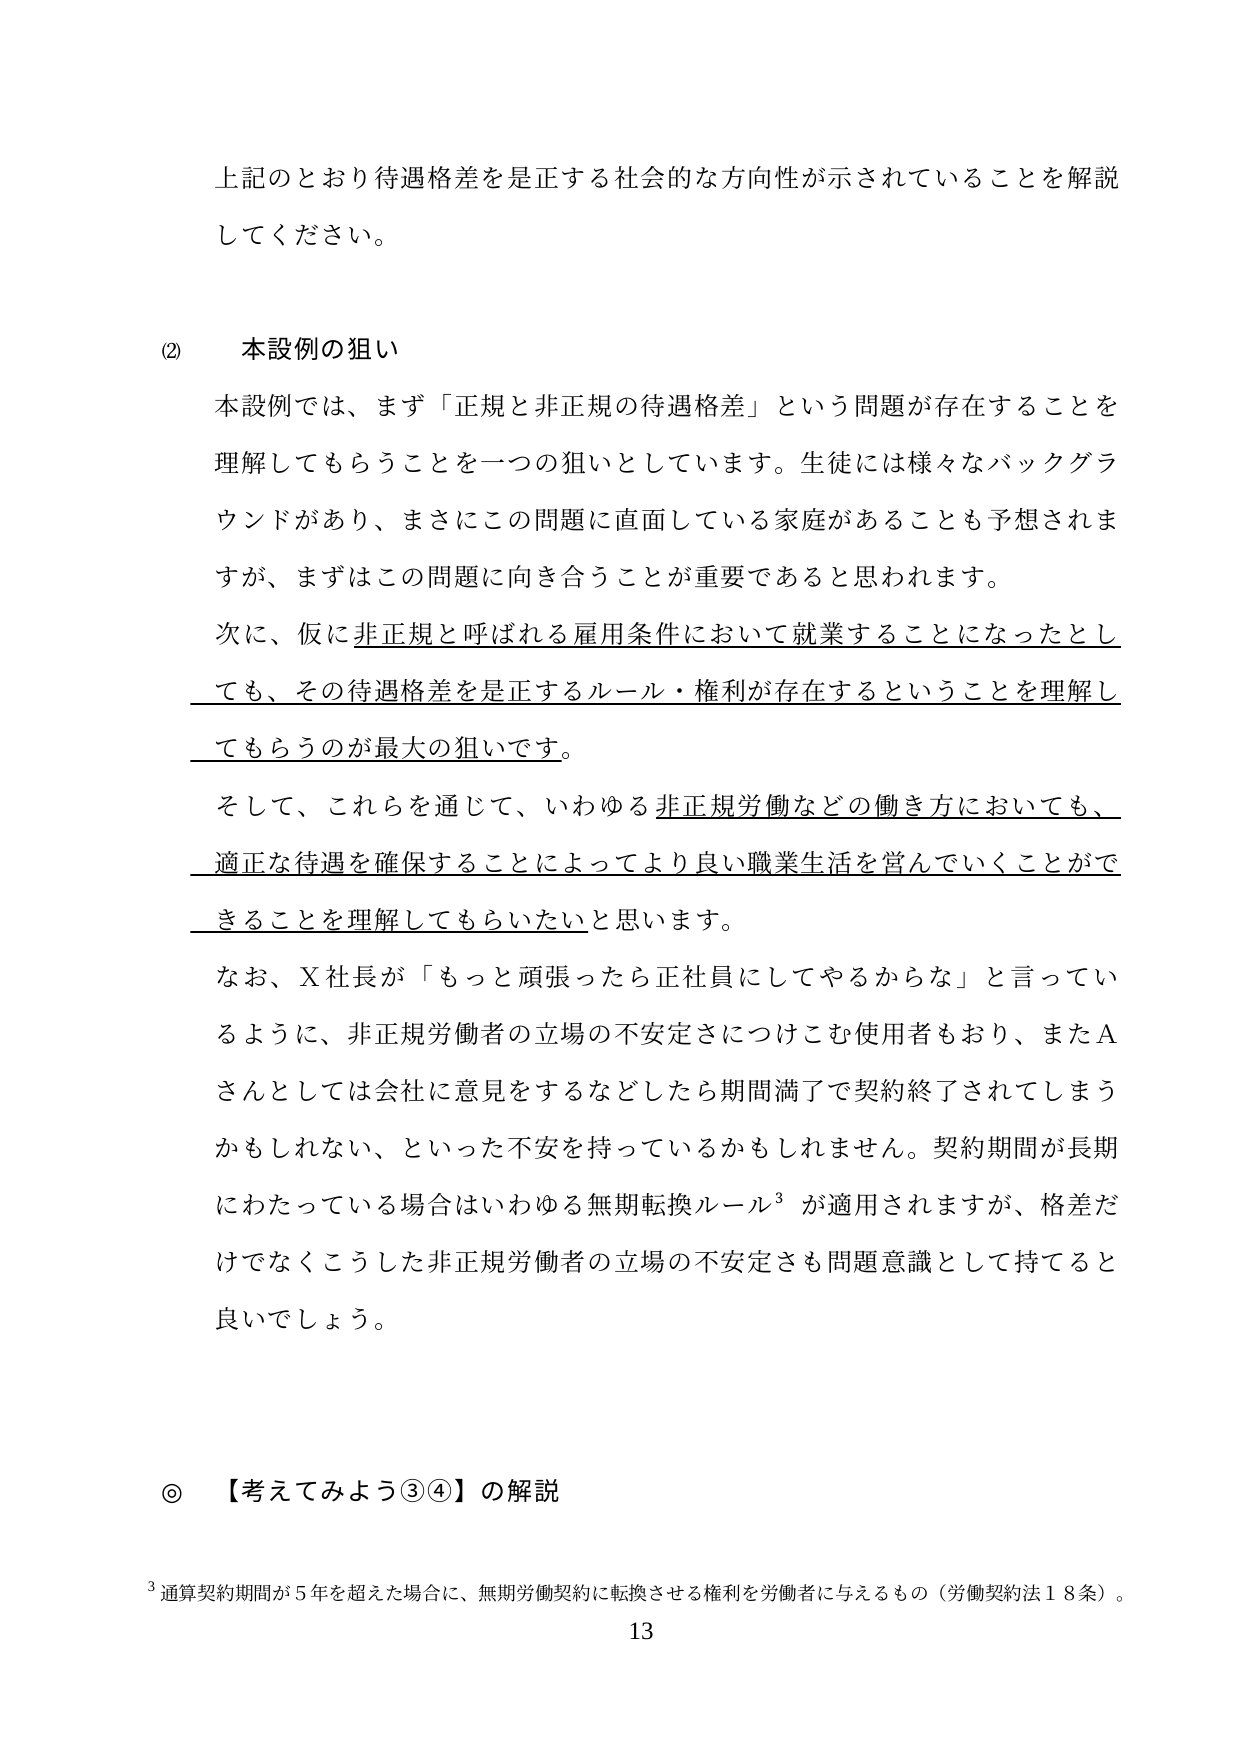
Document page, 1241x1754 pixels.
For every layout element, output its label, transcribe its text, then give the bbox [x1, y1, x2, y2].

text 次に、仮に非正規と呼ばれる雇用条件において就業することになったとしても、その待遇格差を是正するルール・権利が存在するということを理解してもらうのが最大の狙いです。 [161, 604, 1121, 776]
text ◎【考えてみよう③④】の解説 [161, 1461, 1121, 1518]
text なお、Ｘ社長が「もっと頑張ったら正社員にしてやるからな」と言っているように、非正規労働者の立場の不安定さにつけこむ使用者もおり、またＡさんとしては会社に意見をするなどしたら期間満了で契約終了されてしまうかもしれない、といった不安を持っているかもしれません。契約期間が長期にわたっている場合はいわゆる無期転換ルールが適用されますが、格差だけでなくこうした非正規労働者の立場の不安定さも問題意識として持てると良いでしょう。 [161, 947, 1121, 1346]
text ⑵ 本設例の狙い [161, 319, 1121, 376]
text 本設例では、まず「正規と非正規の待遇格差」という問題が存在することを理解してもらうことを一つの狙いとしています。生徒には様々なバックグラウンドがあり、まさにこの問題に直面している家庭があることも予想されますが、まずはこの問題に向き合うことが重要であると思われます。 [161, 376, 1121, 604]
text そして、これらを通じて、いわゆる非正規労働などの働き方においても、適正な待遇を確保することによってより良い職業生活を営んでいくことができることを理解してもらいたいと思います。 [161, 776, 1121, 947]
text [161, 148, 1121, 262]
